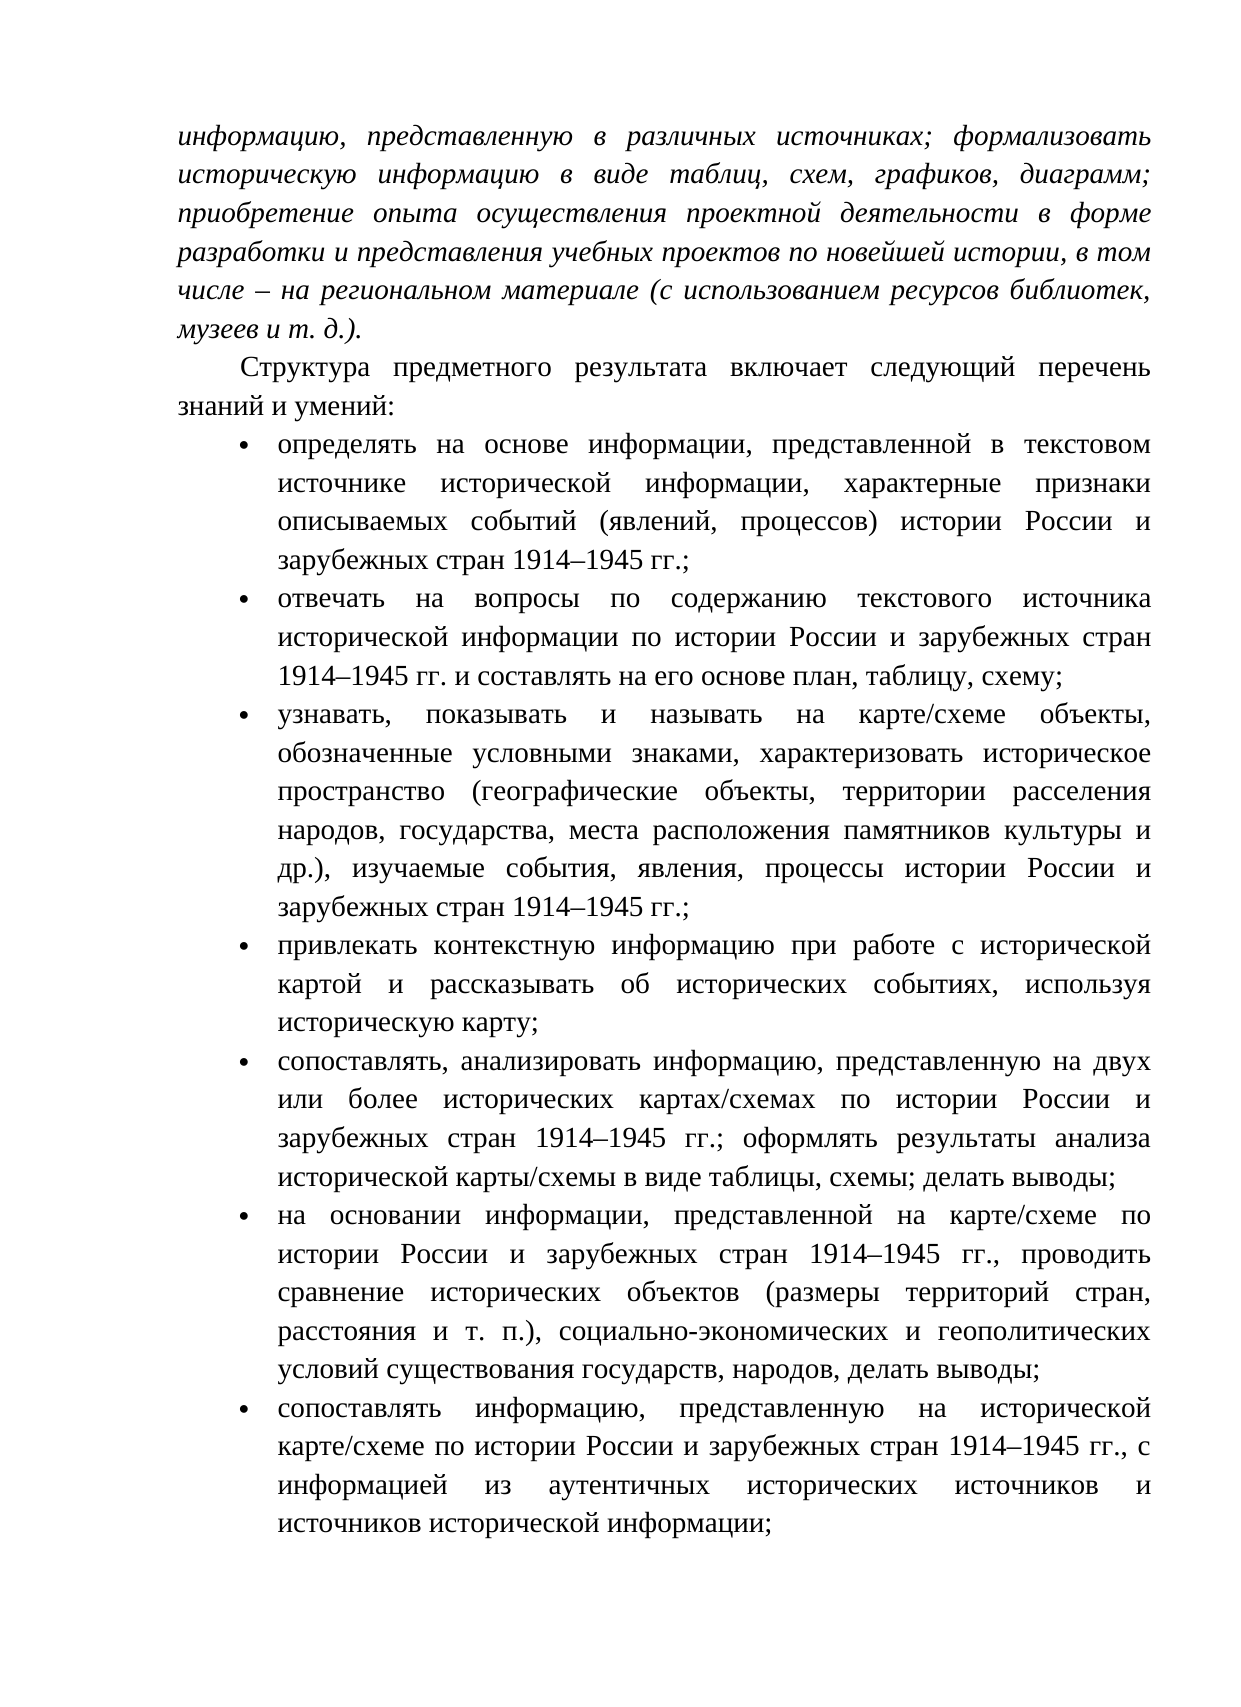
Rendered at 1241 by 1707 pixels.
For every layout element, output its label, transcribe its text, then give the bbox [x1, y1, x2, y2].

list привлекать контекстную информацию при работе с исторической картой и рассказывать об исторических событиях, используя историческую карту; [240, 927, 1152, 1038]
list на основании информации, представленной на карте/схеме по истории России и зарубежных стран 1914–1945 гг., проводить сравнение исторических объектов (размеры территорий стран, расстояния и т. п.), социально-экономических и геополитических условий существования государств, народов, делать выводы; [240, 1197, 1152, 1385]
list сопоставлять информацию, представленную на исторической карте/схеме по истории России и зарубежных стран 1914–1945 гг., с информацией из аутентичных исторических источников и источников исторической информации; [240, 1390, 1152, 1539]
list отвечать на вопросы по содержанию текстового источника исторической информации по истории России и зарубежных стран 1914–1945 гг. и составлять на его основе план, таблицу, схему; [240, 581, 1152, 691]
text Структура предметного результата включает следующий перечень знаний и умений: [177, 349, 1152, 421]
list определять на основе информации, представленной в текстовом источнике исторической информации, характерные признаки описываемых событий (явлений, процессов) истории России и зарубежных стран 1914–1945 гг.; [240, 426, 1152, 576]
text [177, 118, 1152, 344]
list сопоставлять, анализировать информацию, представленную на двух или более исторических картах/схемах по истории России и зарубежных стран 1914–1945 гг.; оформлять результаты анализа исторической карты/схемы в виде таблицы, схемы; делать выводы; [240, 1043, 1152, 1192]
list узнавать, показывать и называть на карте/схеме объекты, обозначенные условными знаками, характеризовать историческое пространство (географические объекты, территории расселения народов, государства, места расположения памятников культуры и др.), изучаемые события, явления, процессы истории России и зарубежных стран 1914–1945 гг.; [240, 696, 1152, 922]
